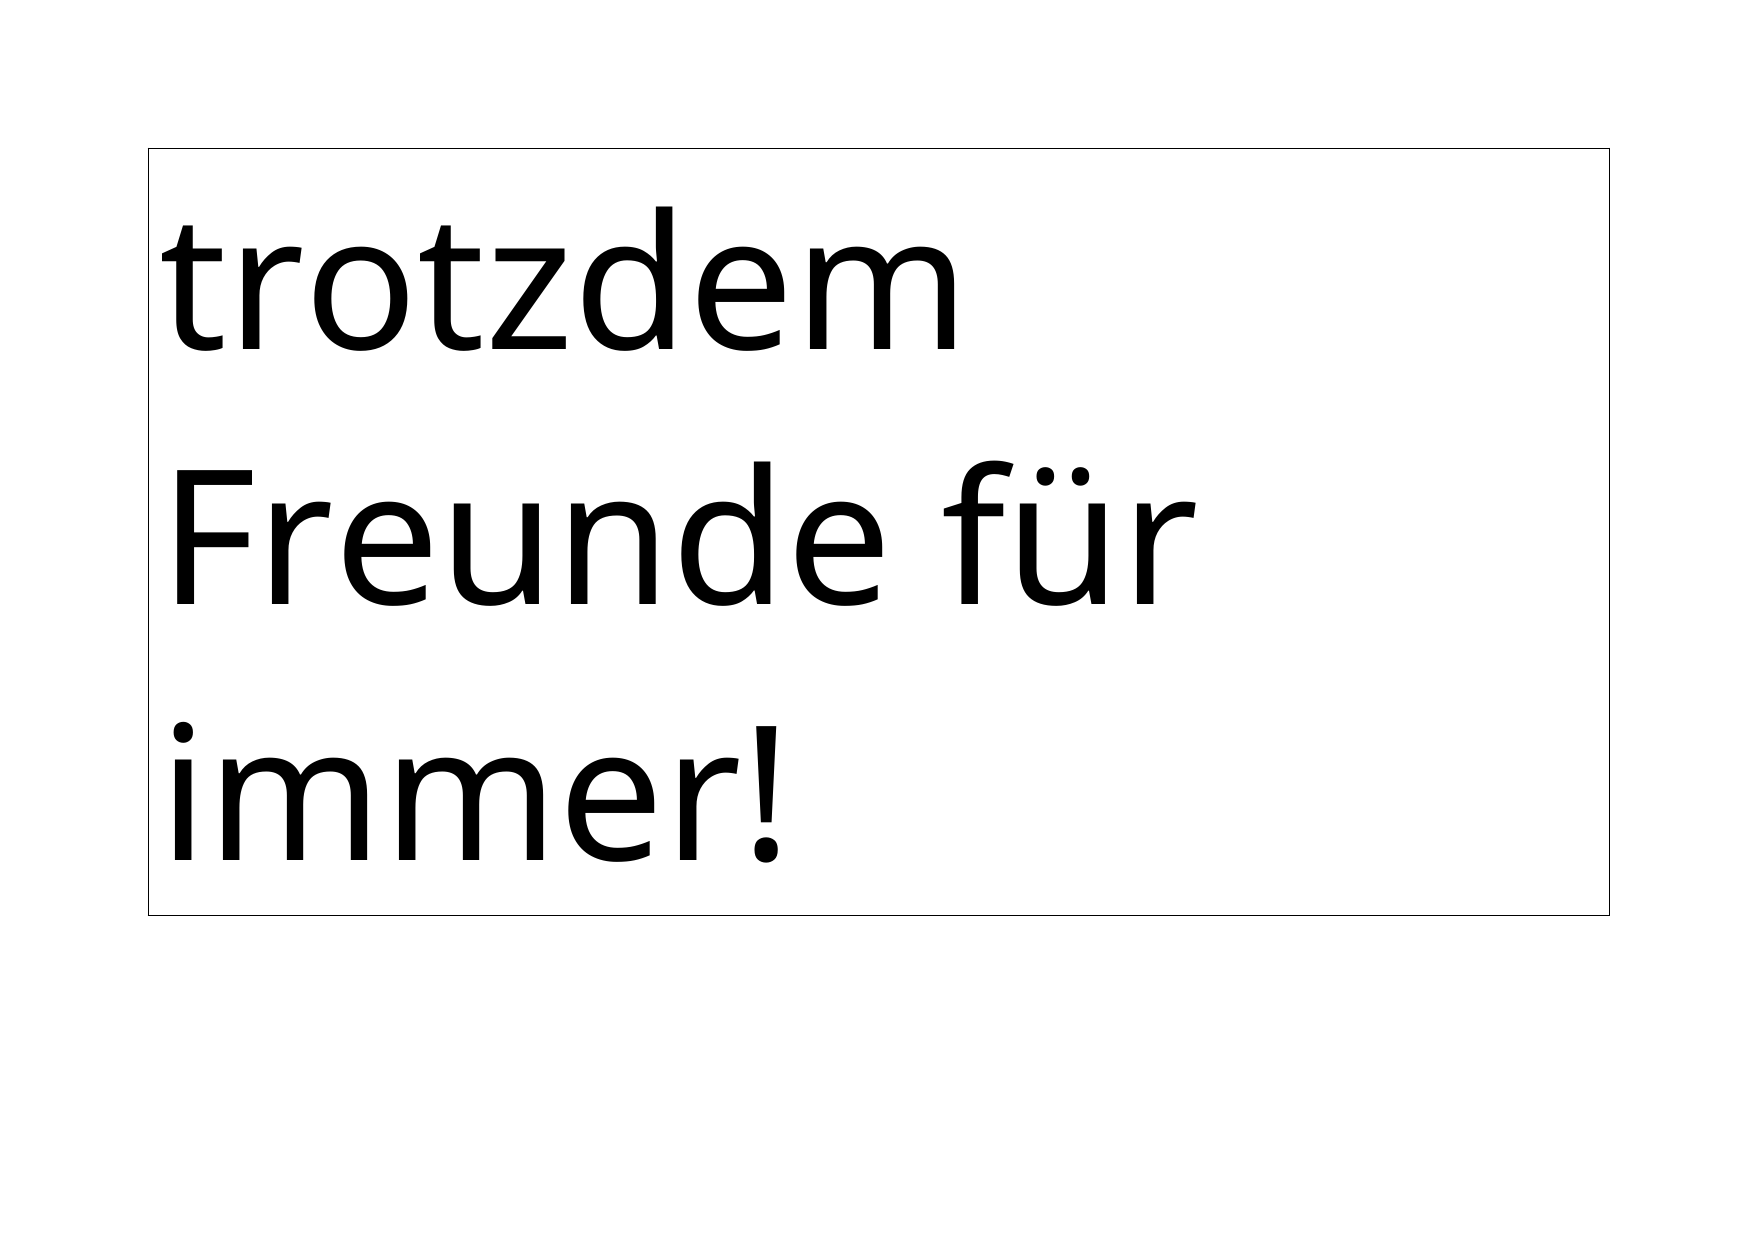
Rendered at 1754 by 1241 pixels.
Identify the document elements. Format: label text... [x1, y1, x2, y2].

table_cell trotzdem Freunde für immer! [149, 149, 1609, 915]
